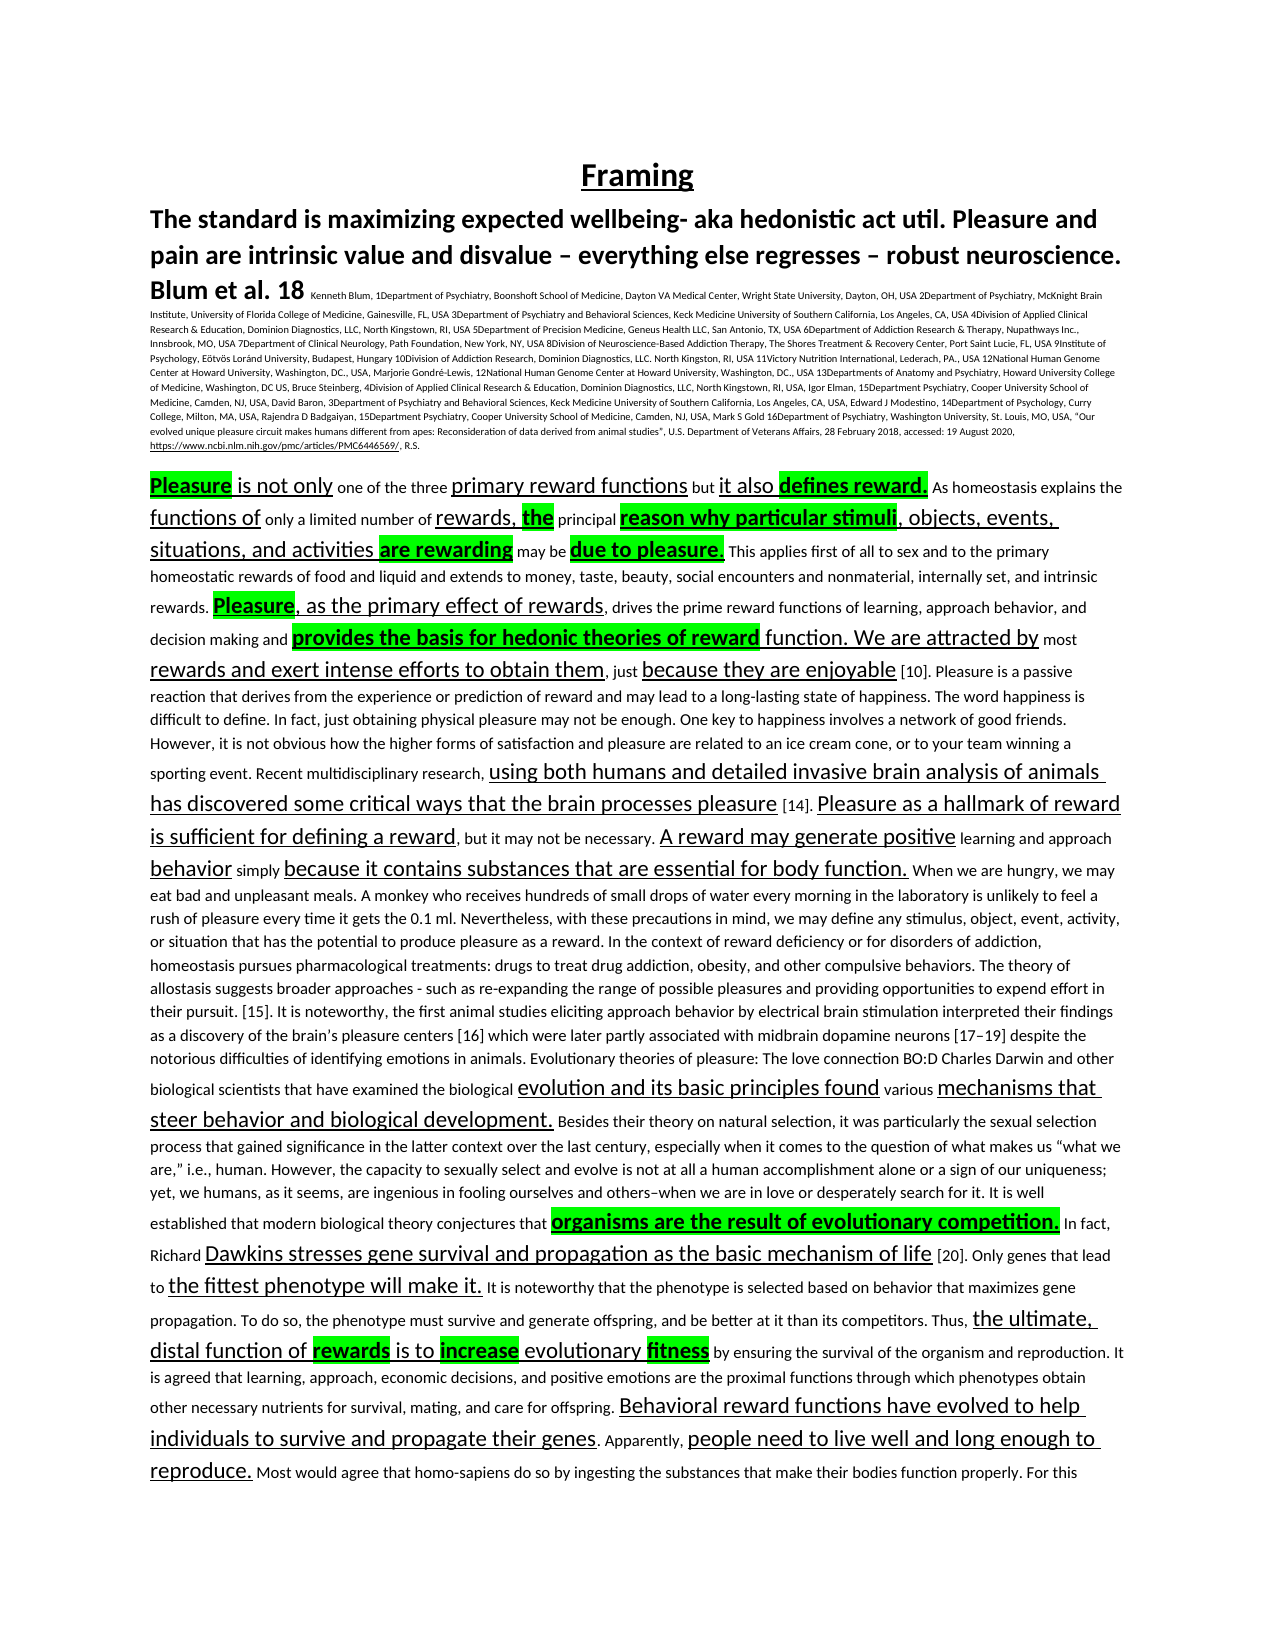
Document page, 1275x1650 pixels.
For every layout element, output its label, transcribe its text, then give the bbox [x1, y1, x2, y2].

subtitle Framing [150, 154, 1125, 195]
text Blum et al. 18 Kenneth Blum, 1Department of Psychiatry, Boonshoft School of Medicine, Dayton VA Medical Center, Wright State University, Dayton, OH, USA 2Department of Psychiatry, McKnight Brain Institute, University of Florida College of Medicine, Gainesville, FL, USA 3Department of Psychiatry and Behavioral Sciences, Keck Medicine University of Southern California, Los Angeles, CA, USA 4Division of Applied Clinical Research & Education, Dominion Diagnostics, LLC, North Kingstown, RI, USA 5Department of Precision Medicine, Geneus Health LLC, San Antonio, TX, USA 6Department of Addiction Research & Therapy, Nupathways Inc., Innsbrook, MO, USA 7Department of Clinical Neurology, Path Foundation, New York, NY, USA 8Division of Neuroscience-Based Addiction Therapy, The Shores Treatment & Recovery Center, Port Saint Lucie, FL, USA 9Institute of Psychology, Eötvös Loránd University, Budapest, Hungary 10Division of Addiction Research, Dominion Diagnostics, LLC. North Kingston, RI, USA 11Victory Nutrition International, Lederach, PA., USA 12National Human Genome Center at Howard University, Washington, DC., USA, Marjorie Gondré-Lewis, 12National Human Genome Center at Howard University, Washington, DC., USA 13Departments of Anatomy and Psychiatry, Howard University College of Medicine, Washington, DC US, Bruce Steinberg, 4Division of Applied Clinical Research & Education, Dominion Diagnostics, LLC, North Kingstown, RI, USA, Igor Elman, 15Department Psychiatry, Cooper University School of Medicine, Camden, NJ, USA, David Baron, 3Department of Psychiatry and Behavioral Sciences, Keck Medicine University of Southern California, Los Angeles, CA, USA, Edward J Modestino, 14Department of Psychology, Curry College, Milton, MA, USA, Rajendra D Badgaiyan, 15Department Psychiatry, Cooper University School of Medicine, Camden, NJ, USA, Mark S Gold 16Department of Psychiatry, Washington University, St. Louis, MO, USA, “Our evolved unique pleasure circuit makes humans different from apes: Reconsideration of data derived from animal studies”, U.S. Department of Veterans Affairs, 28 February 2018, accessed: 19 August 2020, https://www.ncbi.nlm.nih.gov/pmc/articles/PMC6446569/, R.S. [150, 273, 1125, 452]
subtitle The standard is maximizing expected wellbeing- aka hedonistic act util. Pleasure and pain are intrinsic value and disvalue – everything else regresses – robust neuroscience. [150, 202, 1125, 271]
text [150, 471, 1125, 1484]
